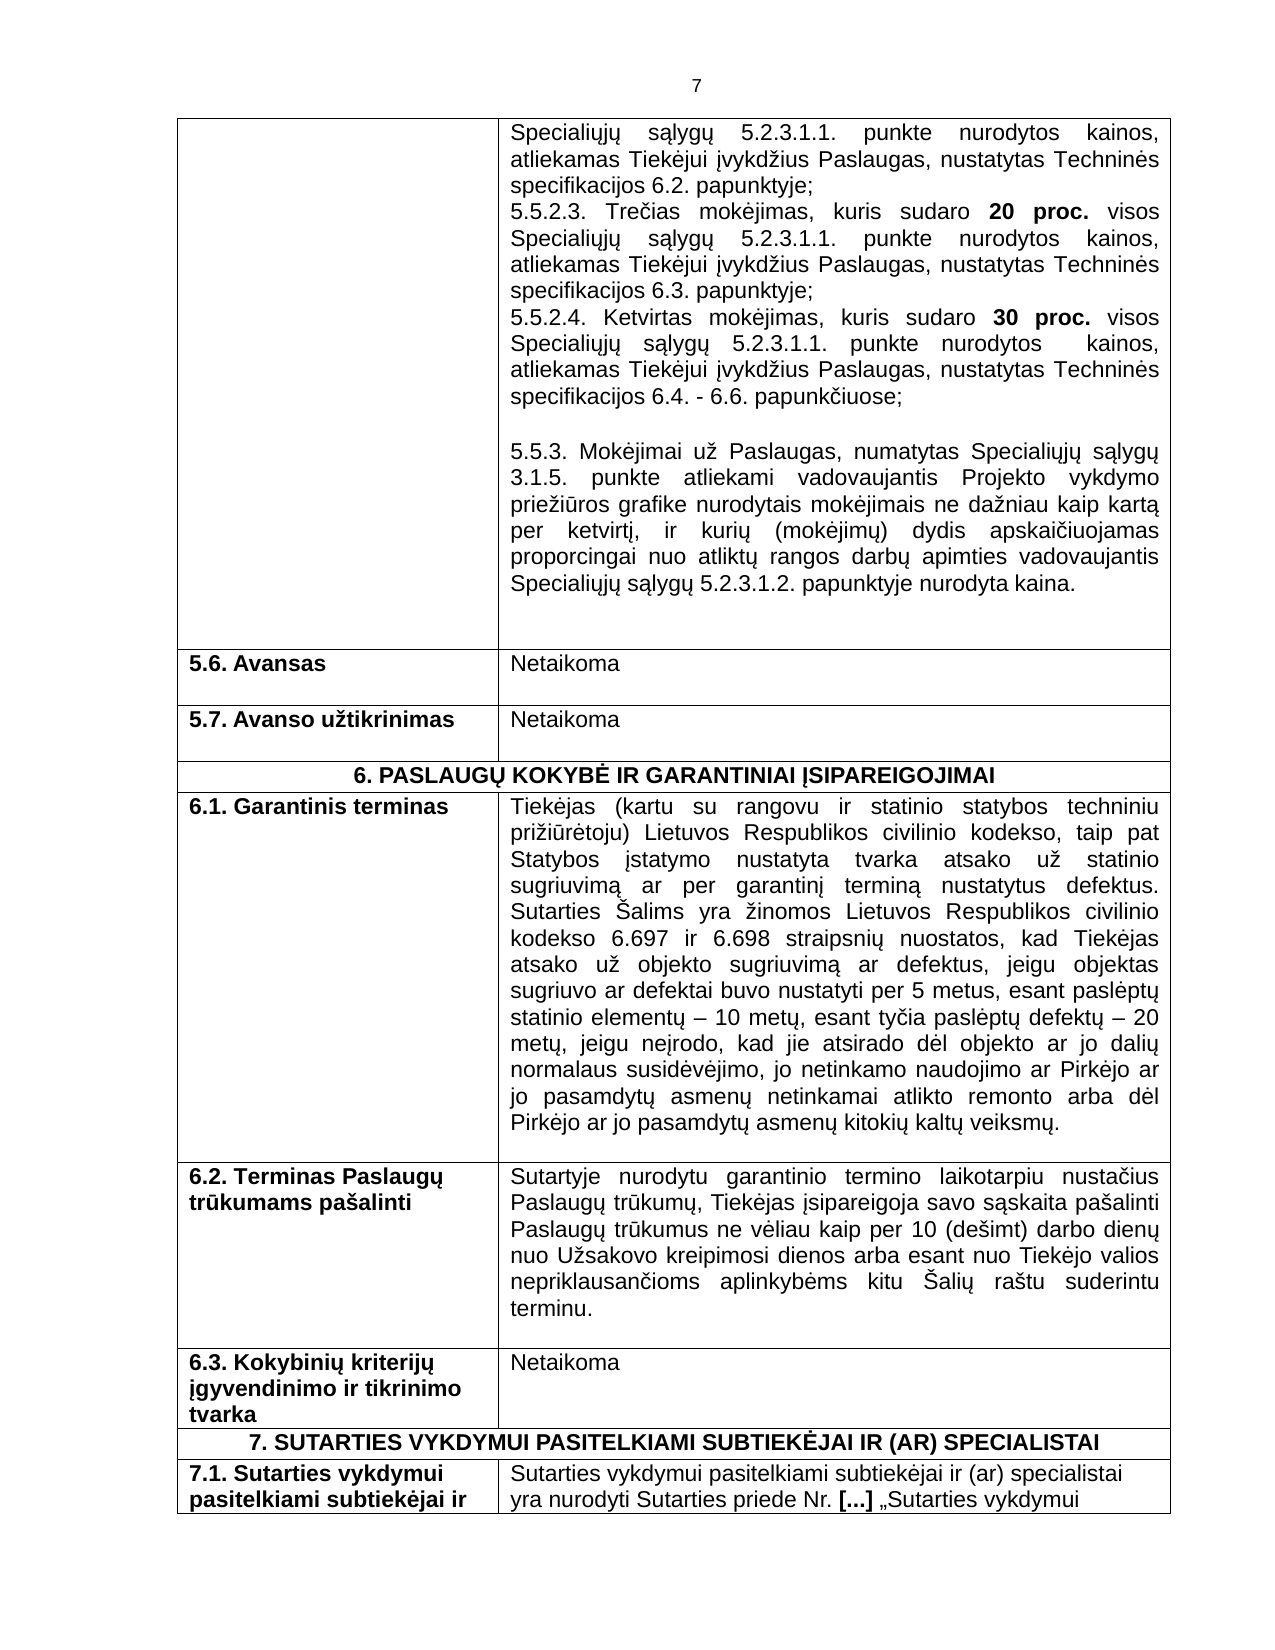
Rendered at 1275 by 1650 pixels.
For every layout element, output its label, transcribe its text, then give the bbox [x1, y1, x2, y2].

table_cell 7. SUTARTIES VYKDYMUI PASITELKIAMI SUBTIEKĖJAI IR (AR) SPECIALISTAI [178, 1429, 1170, 1459]
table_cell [178, 119, 498, 649]
table_cell 6.1. Garantinis terminas [178, 793, 498, 1162]
table_cell 6. PASLAUGŲ KOKYBĖ IR GARANTINIAI ĮSIPAREIGOJIMAI [178, 762, 1170, 792]
table_cell Tiekėjas (kartu su rangovu ir statinio statybos techniniu prižiūrėtoju) Lietuvos Respublikos civilinio kodekso, taip pat Statybos įstatymo nustatyta tvarka atsako už statinio sugriuvimą ar per garantinį terminą nustatytus defektus. Sutarties Šalims yra žinomos Lietuvos Respublikos civilinio kodekso 6.697 ir 6.698 straipsnių nuostatos, kad Tiekėjas atsako už objekto sugriuvimą ar defektus, jeigu objektas sugriuvo ar defektai buvo nustatyti per 5 metus, esant paslėptų statinio elementų – 10 metų, esant tyčia paslėptų defektų – 20 metų, jeigu neįrodo, kad jie atsirado dėl objekto ar jo dalių normalaus susidėvėjimo, jo netinkamo naudojimo ar Pirkėjo ar jo pasamdytų asmenų netinkamai atlikto remonto arba dėl Pirkėjo ar jo pasamdytų asmenų kitokių kaltų veiksmų. [499, 793, 1170, 1162]
table_cell 6.3. Kokybinių kriterijų įgyvendinimo ir tikrinimo tvarka [178, 1349, 498, 1427]
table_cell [499, 1460, 1170, 1512]
table_cell 6.2. Terminas Paslaugų trūkumams pašalinti [178, 1163, 498, 1347]
table_cell Sutartyje nurodytu garantinio termino laikotarpiu nustačius Paslaugų trūkumų, Tiekėjas įsipareigoja savo sąskaita pašalinti Paslaugų trūkumus ne vėliau kaip per 10 (dešimt) darbo dienų nuo Užsakovo kreipimosi dienos arba esant nuo Tiekėjo valios nepriklausančioms aplinkybėms kitu Šalių raštu suderintu terminu. [499, 1163, 1170, 1347]
table_cell Netaikoma [499, 706, 1170, 761]
table_cell Netaikoma [499, 650, 1170, 704]
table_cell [178, 1460, 498, 1512]
table_cell 5.7. Avanso užtikrinimas [178, 706, 498, 761]
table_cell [499, 119, 1170, 649]
table_cell 5.6. Avansas [178, 650, 498, 704]
table_cell Netaikoma [499, 1349, 1170, 1427]
